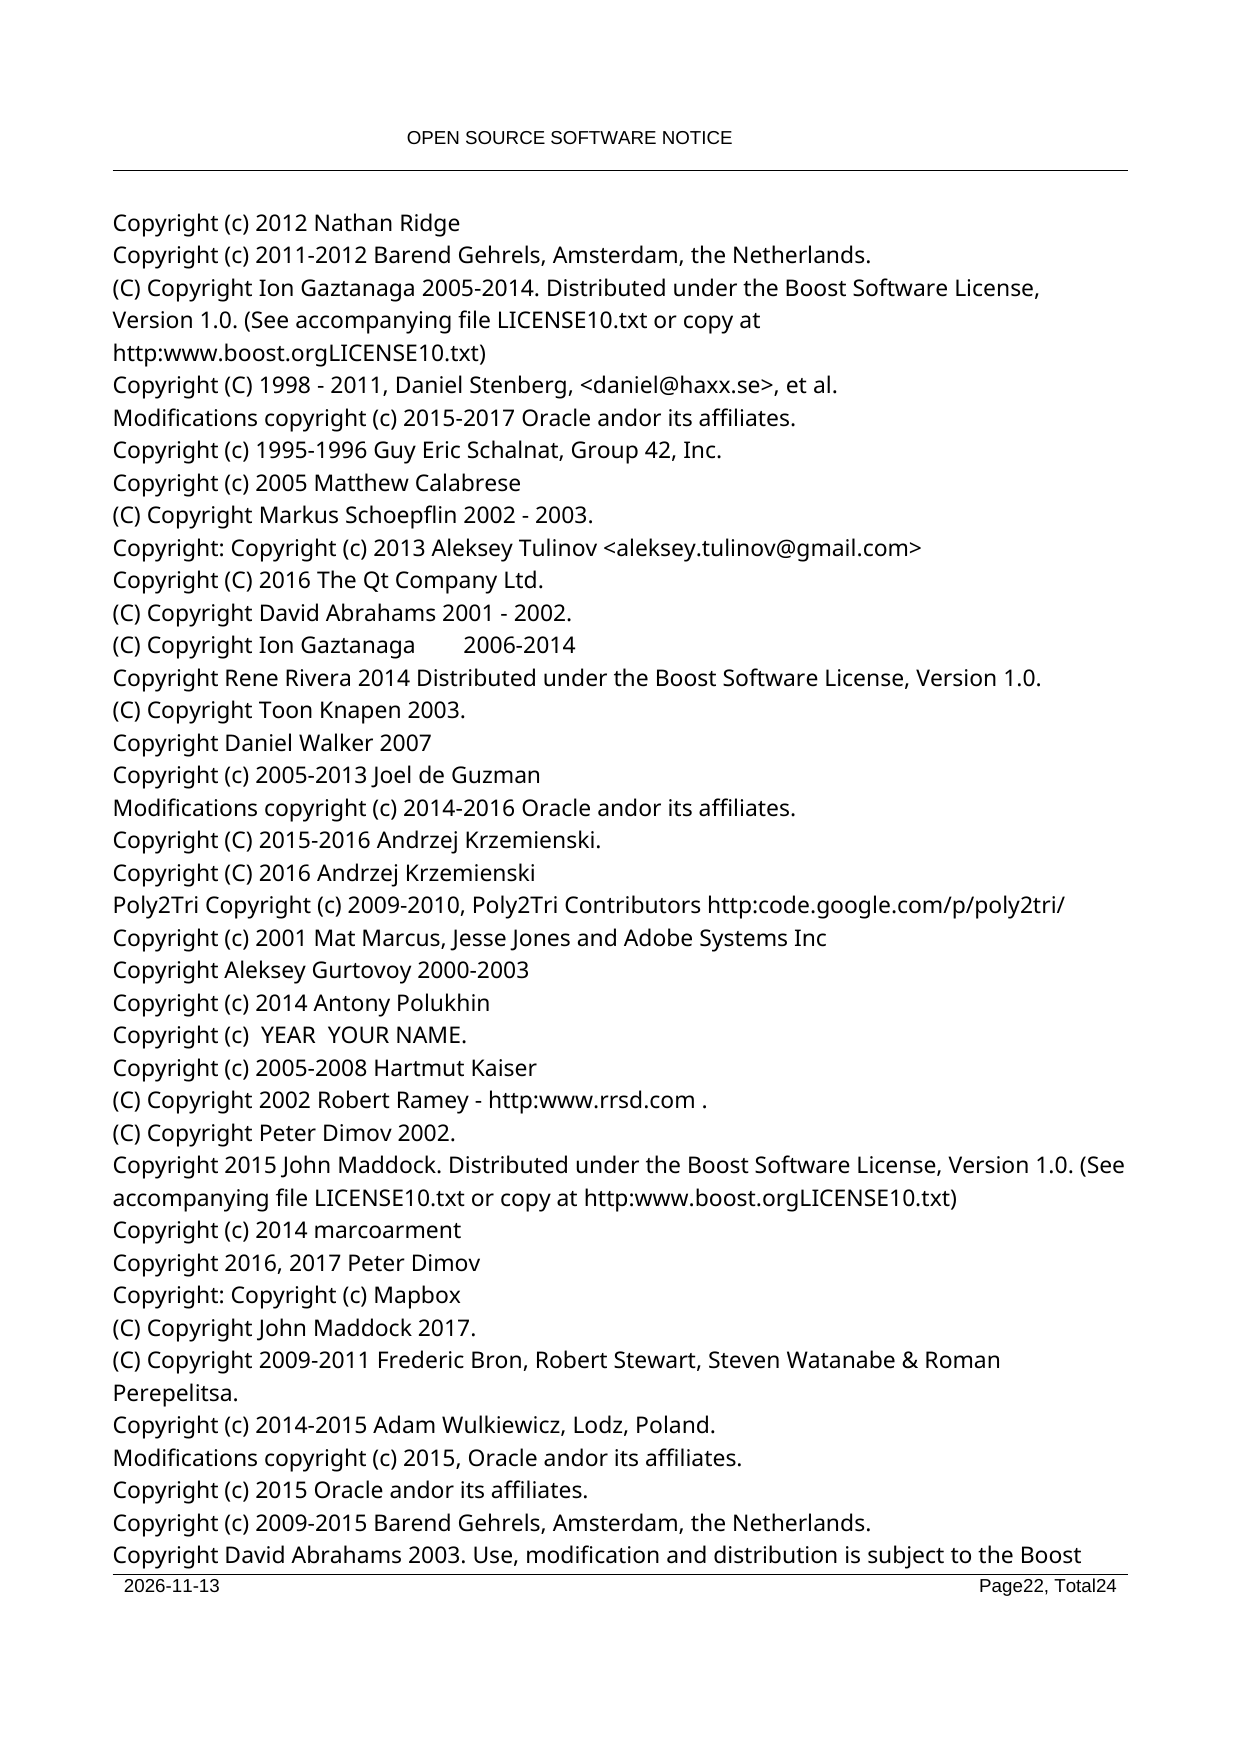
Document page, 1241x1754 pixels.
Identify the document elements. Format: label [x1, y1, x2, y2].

text [112, 206, 1128, 1571]
